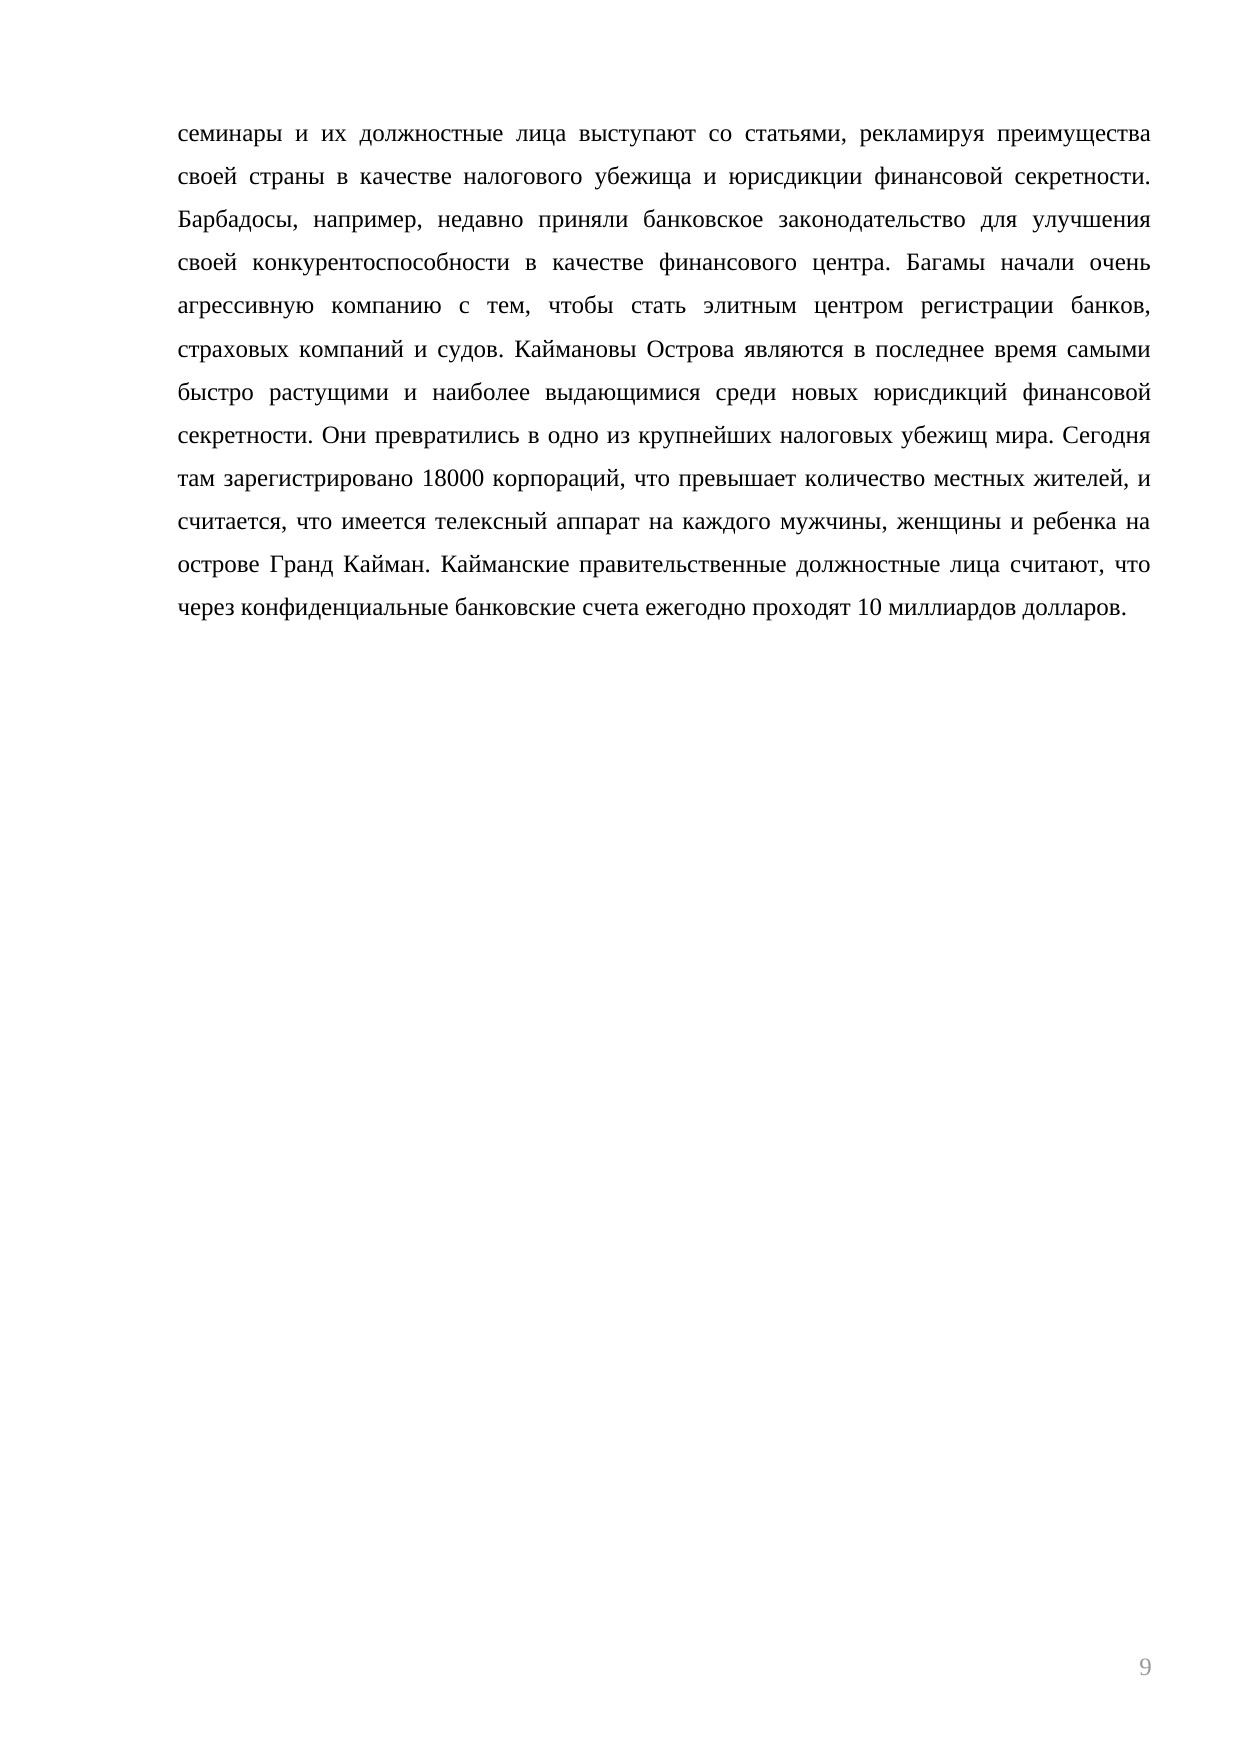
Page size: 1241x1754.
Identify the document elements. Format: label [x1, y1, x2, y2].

text [177, 118, 1152, 621]
